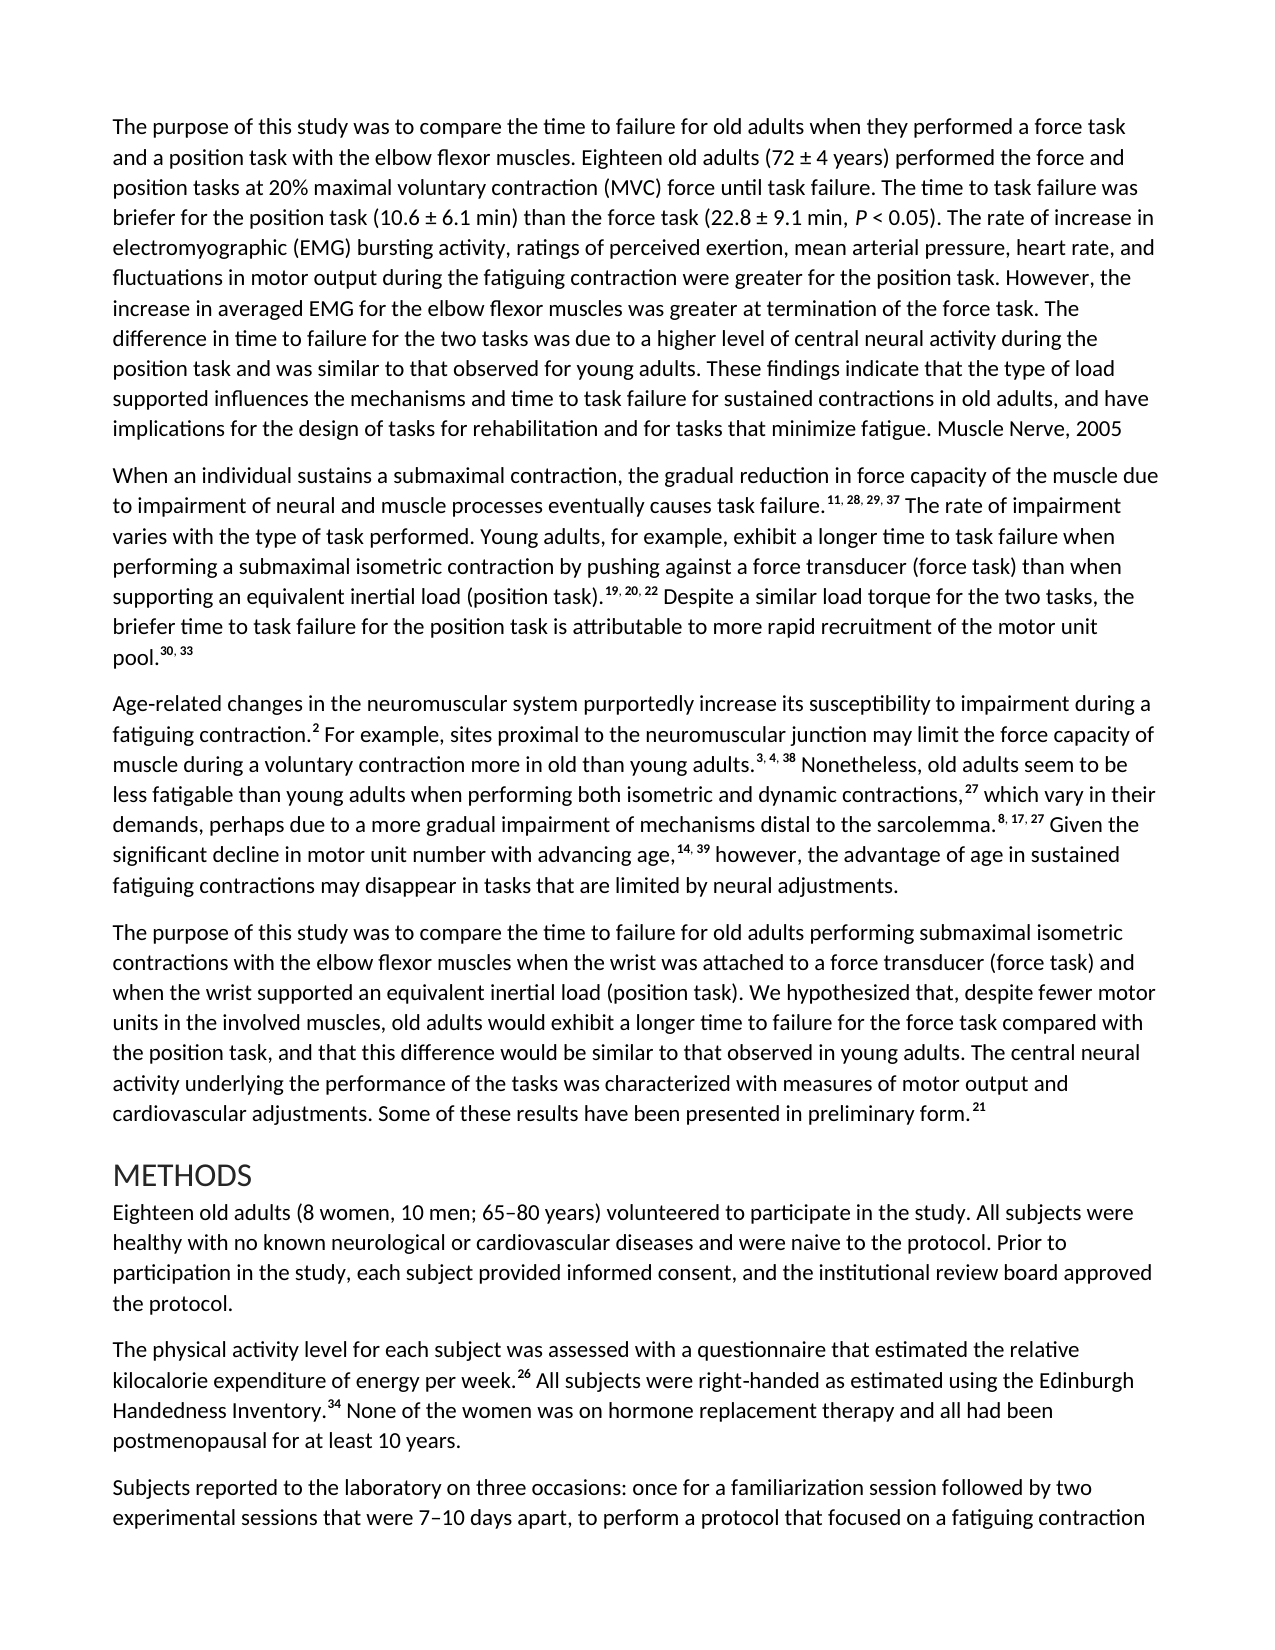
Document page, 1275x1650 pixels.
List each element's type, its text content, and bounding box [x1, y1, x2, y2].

text The purpose of this study was to compare the time to failure for old adults performing submaximal isometric contractions with the elbow flexor muscles when the wrist was attached to a force transducer (force task) and when the wrist supported an equivalent inertial load (position task). We hypothesized that, despite fewer motor units in the involved muscles, old adults would exhibit a longer time to failure for the force task compared with the position task, and that this difference would be similar to that observed in young adults. The central neural activity underlying the performance of the tasks was characterized with measures of motor output and cardiovascular adjustments. Some of these results have been presented in preliminary form.21 [112, 918, 1162, 1127]
text Age‐related changes in the neuromuscular system purportedly increase its susceptibility to impairment during a fatiguing contraction.2 For example, sites proximal to the neuromuscular junction may limit the force capacity of muscle during a voluntary contraction more in old than young adults.3, 4, 38 Nonetheless, old adults seem to be less fatigable than young adults when performing both isometric and dynamic contractions,27 which vary in their demands, perhaps due to a more gradual impairment of mechanisms distal to the sarcolemma.8, 17, 27 Given the significant decline in motor unit number with advancing age,14, 39 however, the advantage of age in sustained fatiguing contractions may disappear in tasks that are limited by neural adjustments. [112, 689, 1162, 899]
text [112, 112, 1162, 443]
text The physical activity level for each subject was assessed with a questionnaire that estimated the relative kilocalorie expenditure of energy per week.26 All subjects were right‐handed as estimated using the Edinburgh Handedness Inventory.34 None of the women was on hormone replacement therapy and all had been postmenopausal for at least 10 years. [112, 1336, 1162, 1454]
subtitle METHODS [112, 1154, 1162, 1195]
text When an individual sustains a submaximal contraction, the gradual reduction in force capacity of the muscle due to impairment of neural and muscle processes eventually causes task failure.11, 28, 29, 37 The rate of impairment varies with the type of task performed. Young adults, for example, exhibit a longer time to task failure when performing a submaximal isometric contraction by pushing against a force transducer (force task) than when supporting an equivalent inertial load (position task).19, 20, 22 Despite a similar load torque for the two tasks, the briefer time to task failure for the position task is attributable to more rapid recruitment of the motor unit pool.30, 33 [112, 461, 1162, 671]
text Eighteen old adults (8 women, 10 men; 65–80 years) volunteered to participate in the study. All subjects were healthy with no known neurological or cardiovascular diseases and were naive to the protocol. Prior to participation in the study, each subject provided informed consent, and the institutional review board approved the protocol. [112, 1198, 1162, 1317]
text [112, 1473, 1162, 1531]
